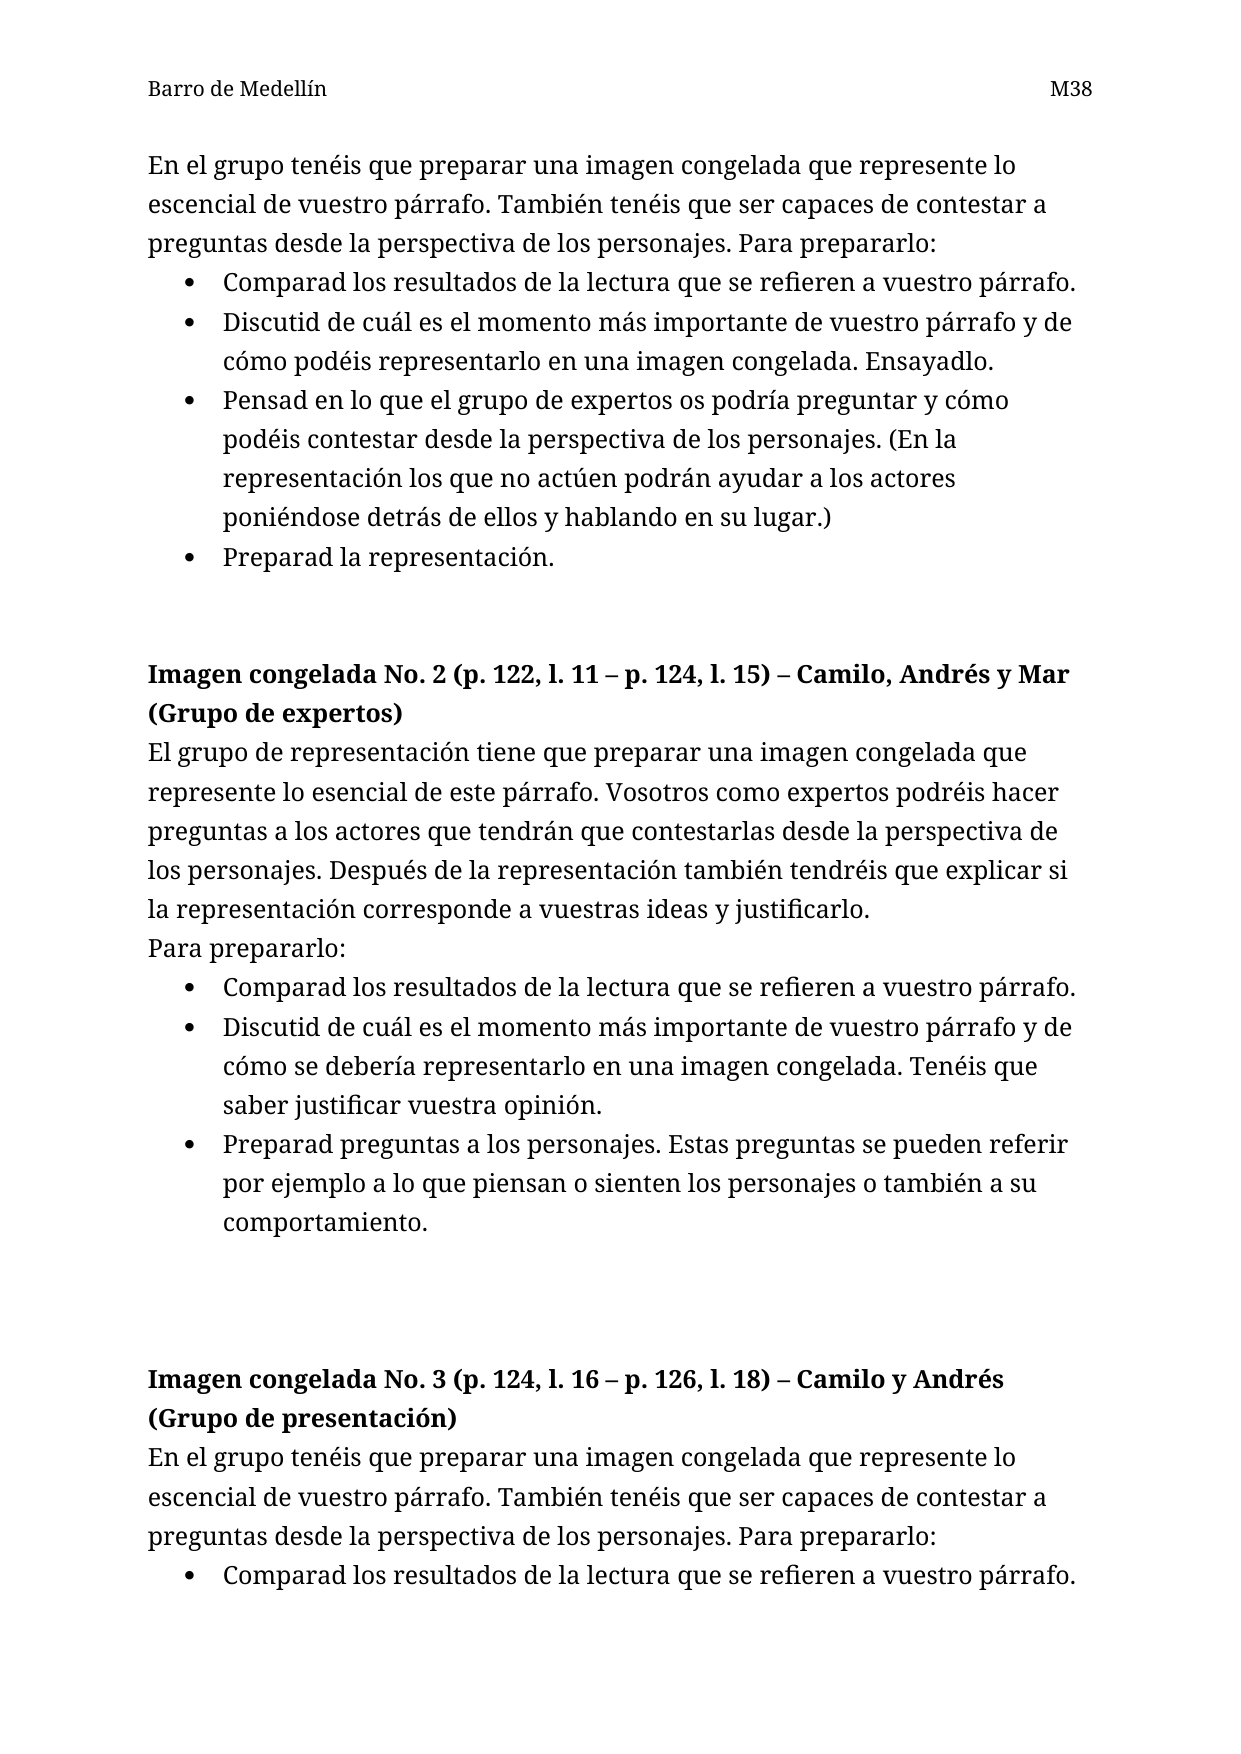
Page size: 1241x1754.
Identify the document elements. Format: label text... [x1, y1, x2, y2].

text En el grupo tenéis que preparar una imagen congelada que represente lo escencial de vuestro párrafo. También tenéis que ser capaces de contestar a preguntas desde la perspectiva de los personajes. Para prepararlo: [148, 148, 1093, 260]
text (Grupo de presentación) [148, 1401, 1093, 1435]
list Discutid de cuál es el momento más importante de vuestro párrafo y de cómo podéis representarlo en una imagen congelada. Ensayadlo. [185, 304, 1093, 377]
text Imagen congelada No. 2 (p. 122, l. 11 – p. 124, l. 15) – Camilo, Andrés y Mar [148, 657, 1093, 691]
text En el grupo tenéis que preparar una imagen congelada que represente lo escencial de vuestro párrafo. También tenéis que ser capaces de contestar a preguntas desde la perspectiva de los personajes. Para prepararlo: [148, 1440, 1093, 1552]
list Preparad la representación. [185, 539, 1093, 573]
text El grupo de representación tiene que preparar una imagen congelada que represente lo esencial de este párrafo. Vosotros como expertos podréis hacer preguntas a los actores que tendrán que contestarlas desde la perspectiva de los personajes. Después de la representación también tendréis que explicar si la representación corresponde a vuestras ideas y justificarlo. [148, 735, 1093, 926]
list Discutid de cuál es el momento más importante de vuestro párrafo y de cómo se debería representarlo en una imagen congelada. Tenéis que saber justificar vuestra opinión. [185, 1009, 1093, 1122]
list Preparad preguntas a los personajes. Estas preguntas se pueden referir por ejemplo a lo que piensan o sienten los personajes o también a su comportamiento. [185, 1127, 1093, 1239]
text Imagen congelada No. 3 (p. 124, l. 16 – p. 126, l. 18) – Camilo y Andrés [148, 1362, 1093, 1396]
text (Grupo de expertos) [148, 696, 1093, 730]
list Pensad en lo que el grupo de expertos os podría preguntar y cómo podéis contestar desde la perspectiva de los personajes. (En la representación los que no actúen podrán ayudar a los actores poniéndose detrás de ellos y hablando en su lugar.) [185, 383, 1093, 534]
list Comparad los resultados de la lectura que se refieren a vuestro párrafo. [185, 1558, 1093, 1592]
list Comparad los resultados de la lectura que se refieren a vuestro párrafo. [185, 970, 1093, 1004]
text Para prepararlo: [148, 931, 1093, 965]
list Comparad los resultados de la lectura que se refieren a vuestro párrafo. [185, 265, 1093, 299]
